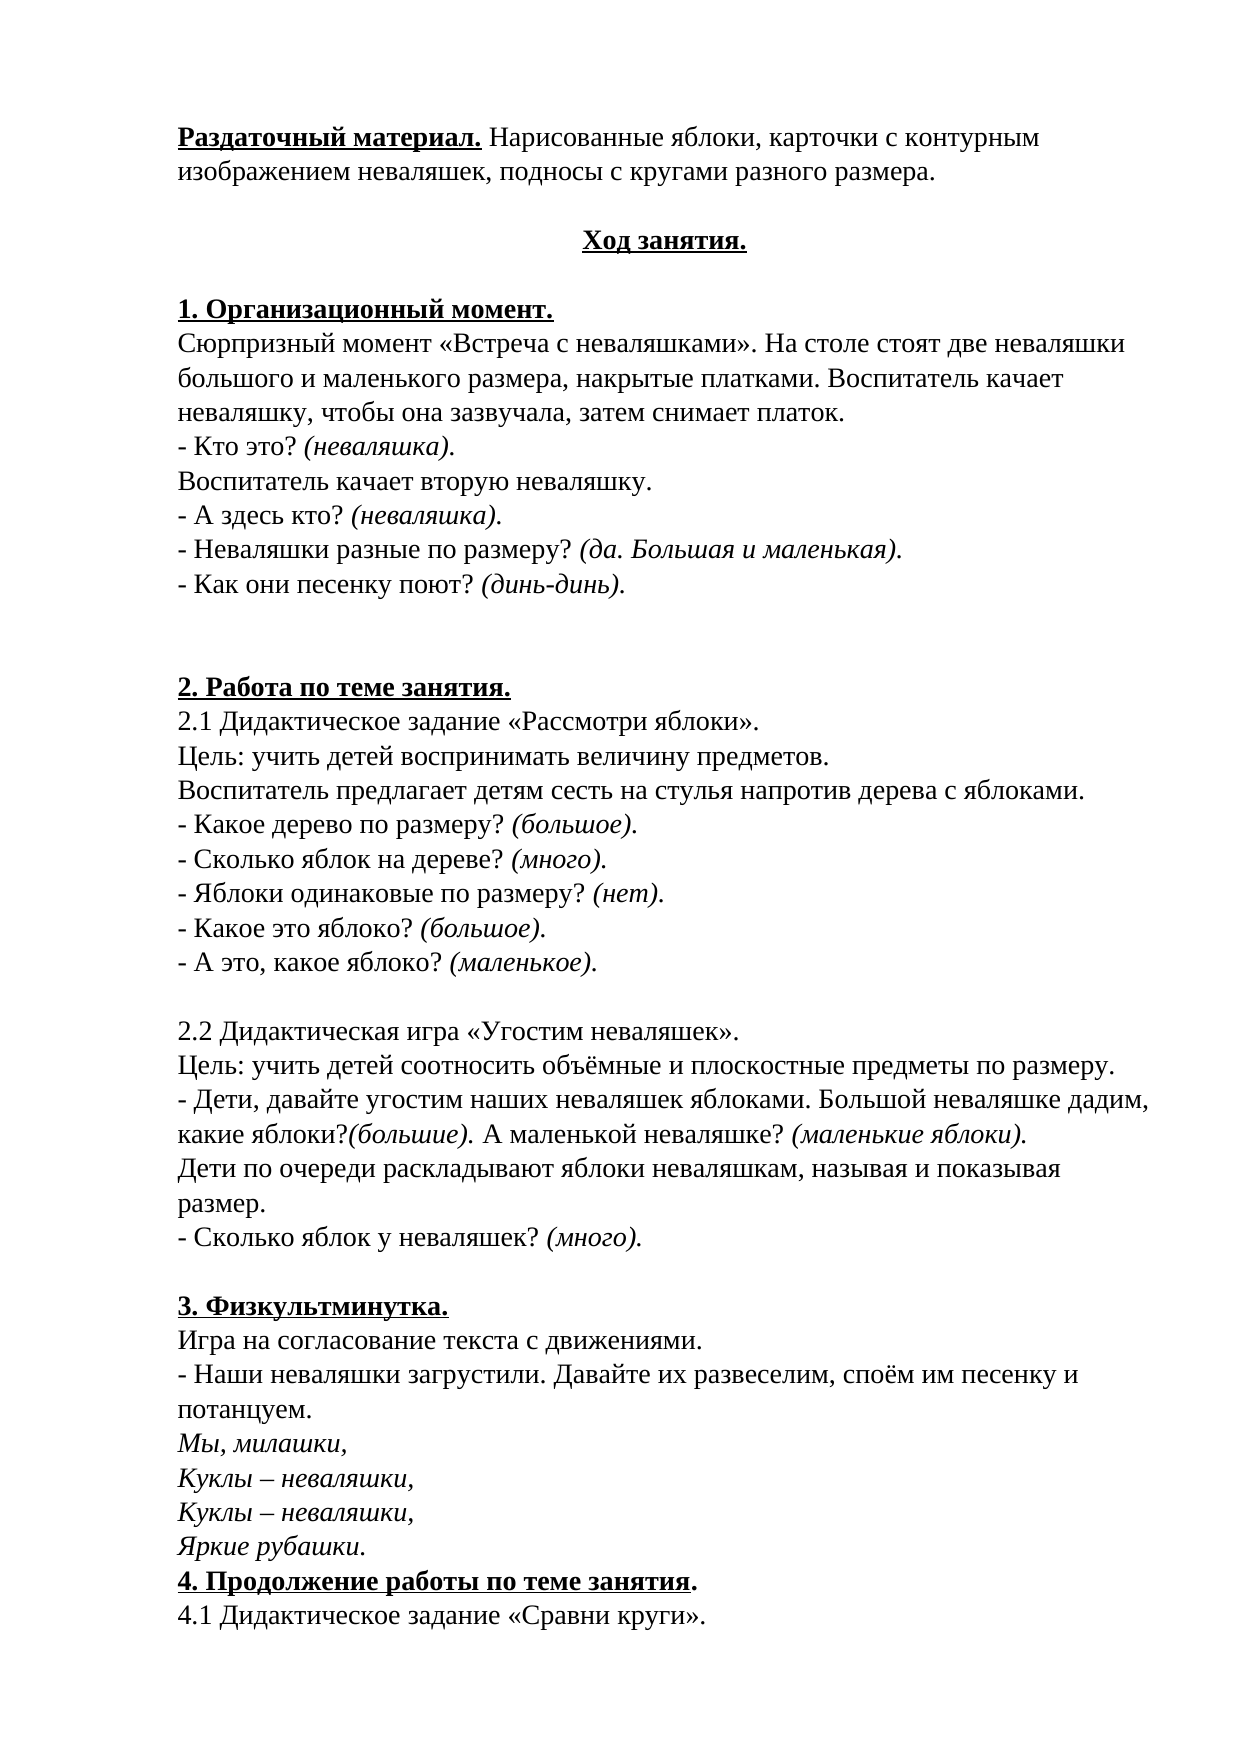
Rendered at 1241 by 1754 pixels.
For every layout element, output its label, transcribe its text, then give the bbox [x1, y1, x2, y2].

text - Сколько яблок у неваляшек? (много). [177, 1218, 1152, 1252]
text - Какое дерево по размеру? (большое). [177, 806, 1152, 840]
text 1. Организационный момент. [177, 290, 1152, 324]
text - Наши неваляшки загрустили. Давайте их развеселим, споём им песенку и потанцуем. [177, 1356, 1152, 1424]
text Воспитатель качает вторую неваляшку. [177, 462, 1152, 496]
text Раздаточный материал. Нарисованные яблоки, карточки с контурным изображением неваляшек, подносы с кругами разного размера. [177, 118, 1152, 187]
text Воспитатель предлагает детям сесть на стулья напротив дерева с яблоками. [177, 771, 1152, 806]
text - А это, какое яблоко? (маленькое). [177, 943, 1152, 977]
text - Как они песенку поют? (динь-динь). [177, 565, 1152, 599]
text - Неваляшки разные по размеру? (да. Большая и маленькая). [177, 531, 1152, 565]
text Цель: учить детей воспринимать величину предметов. [177, 737, 1152, 771]
text Куклы – неваляшки, [177, 1459, 1152, 1493]
text 4.1 Дидактическое задание «Сравни круги». [177, 1596, 1152, 1631]
text 3. Физкультминутка. [177, 1287, 1152, 1321]
text - Кто это? (неваляшка). [177, 427, 1152, 462]
text 2.2 Дидактическая игра «Угостим неваляшек». [177, 1012, 1152, 1046]
text - Какое это яблоко? (большое). [177, 909, 1152, 943]
text Ход занятия. [177, 221, 1152, 256]
text Дети по очереди раскладывают яблоки неваляшкам, называя и показывая размер. [177, 1149, 1152, 1218]
text - А здесь кто? (неваляшка). [177, 496, 1152, 531]
text 2.1 Дидактическое задание «Рассмотри яблоки». [177, 702, 1152, 737]
text Сюрпризный момент «Встреча с неваляшками». На столе стоят две неваляшки большого и маленького размера, накрытые платками. Воспитатель качает неваляшку, чтобы она зазвучала, затем снимает платок. [177, 324, 1152, 427]
text Цель: учить детей соотносить объёмные и плоскостные предметы по размеру. [177, 1046, 1152, 1081]
text 2. Работа по теме занятия. [177, 668, 1152, 702]
text Мы, милашки, [177, 1424, 1152, 1459]
text 4. Продолжение работы по теме занятия. [177, 1562, 1152, 1596]
text Куклы – неваляшки, [177, 1493, 1152, 1527]
text Яркие рубашки. [177, 1527, 1152, 1562]
text - Сколько яблок на дереве? (много). [177, 840, 1152, 874]
text - Дети, давайте угостим наших неваляшек яблоками. Большой неваляшке дадим, какие яблоки?(большие). А маленькой неваляшке? (маленькие яблоки). [177, 1081, 1152, 1149]
text - Яблоки одинаковые по размеру? (нет). [177, 874, 1152, 909]
text Игра на согласование текста с движениями. [177, 1321, 1152, 1356]
